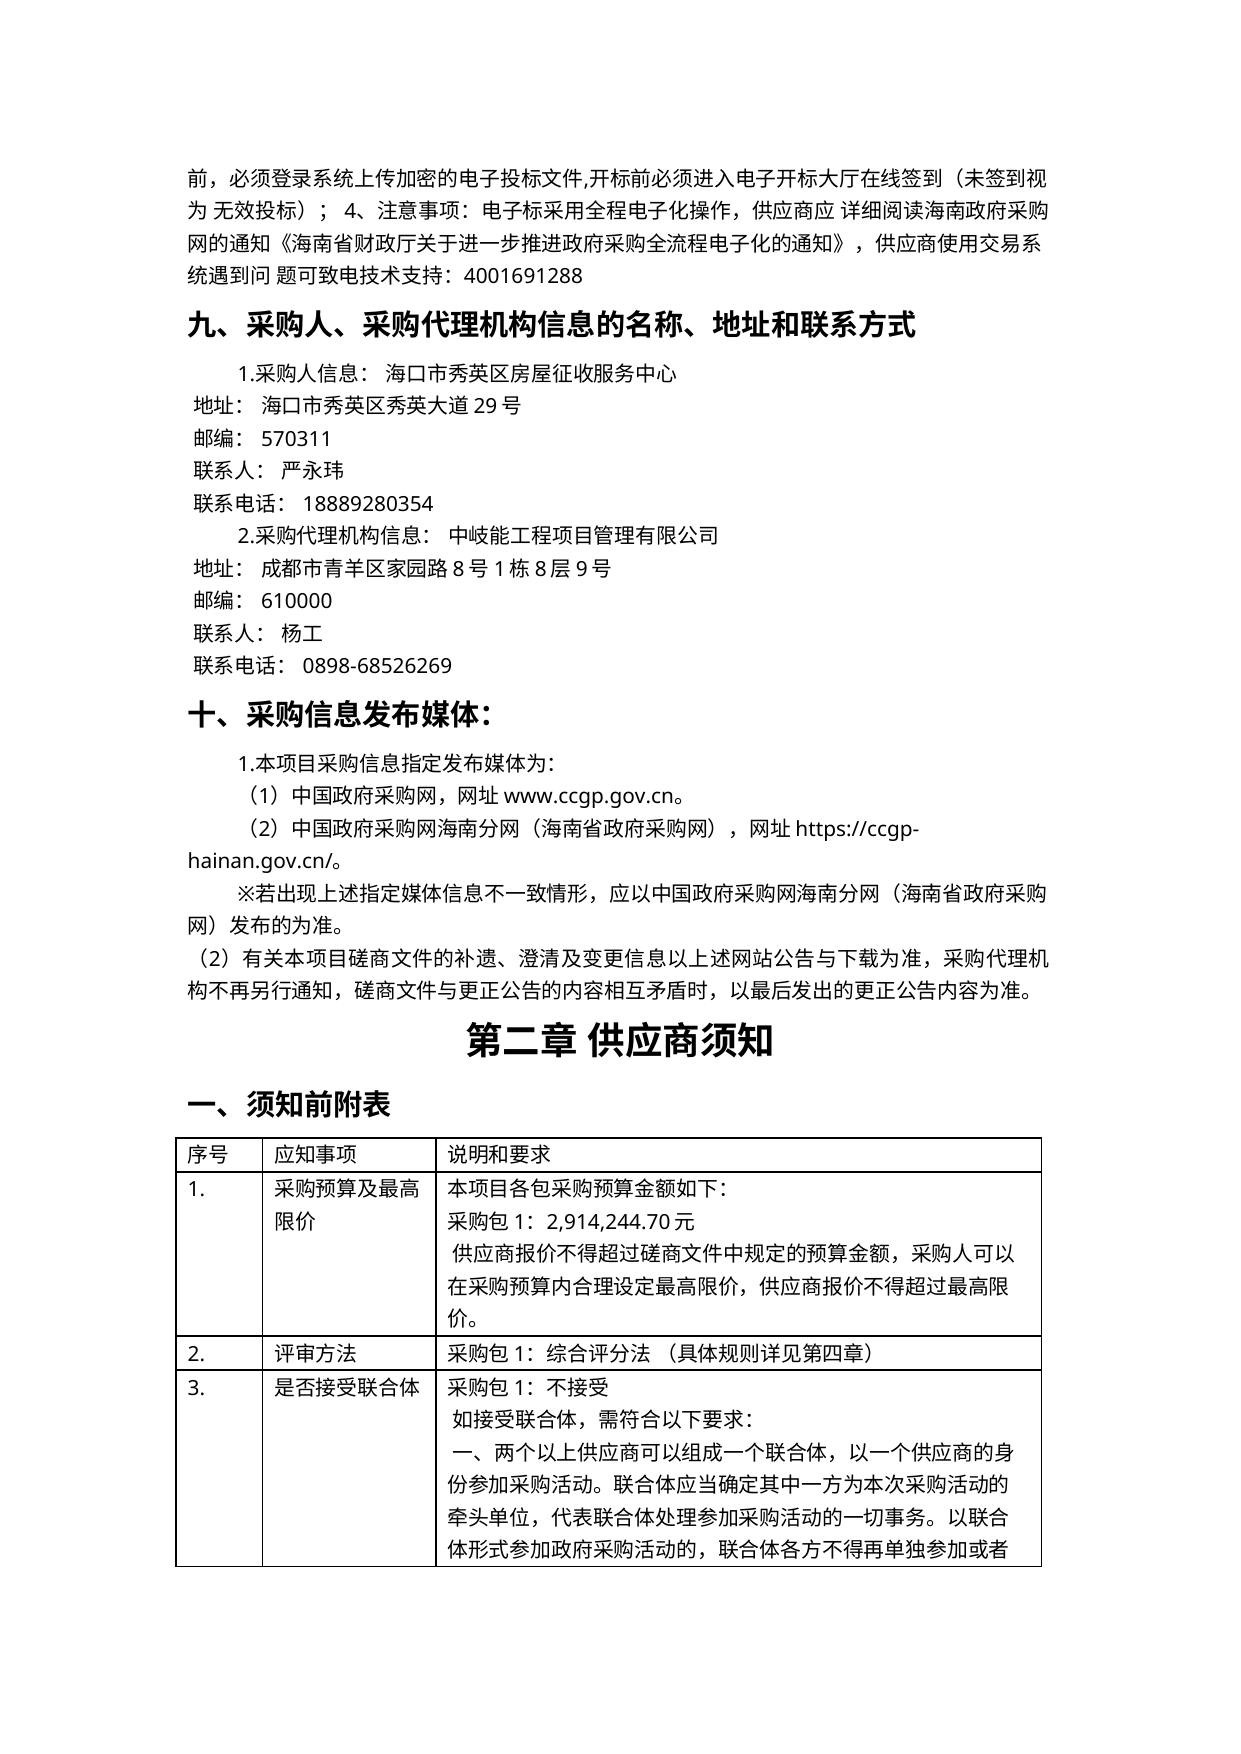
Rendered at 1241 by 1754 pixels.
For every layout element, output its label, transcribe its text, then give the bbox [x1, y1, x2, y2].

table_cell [437, 1371, 1041, 1566]
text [187, 162, 1053, 292]
table_header 应知事项 [263, 1139, 435, 1171]
text 1.本项目采购信息指定发布媒体为： [187, 747, 1053, 779]
text 联系人： 杨工 [187, 617, 1053, 649]
text （1）中国政府采购网，网址www.ccgp.gov.cn。 [187, 779, 1053, 812]
text 十、采购信息发布媒体： [187, 682, 1053, 747]
text 2.采购代理机构信息： 中岐能工程项目管理有限公司 [187, 519, 1053, 552]
table_cell 评审方法 [263, 1337, 435, 1369]
table_cell 采购包1：综合评分法 （具体规则详见第四章） [437, 1337, 1041, 1369]
text 九、采购人、采购代理机构信息的名称、地址和联系方式 [187, 292, 1053, 357]
text 1.采购人信息： 海口市秀英区房屋征收服务中心 [187, 357, 1053, 389]
table_cell 是否接受联合体 [263, 1371, 435, 1566]
table_header 说明和要求 [437, 1139, 1041, 1171]
table_cell 采购预算及最高限价 [263, 1173, 435, 1335]
text 第二章 供应商须知 [187, 1007, 1053, 1072]
text （2）有关本项目磋商文件的补遗、澄清及变更信息以上述网站公告与下载为准，采购代理机构不再另行通知，磋商文件与更正公告的内容相互矛盾时，以最后发出的更正公告内容为准。 [187, 942, 1053, 1007]
text 地址： 成都市青羊区家园路8号1栋8层9号 [187, 552, 1053, 584]
text 联系电话： 0898-68526269 [187, 649, 1053, 682]
text 联系电话： 18889280354 [187, 487, 1053, 519]
table_cell 1. [177, 1173, 262, 1335]
table_cell 2. [177, 1337, 262, 1369]
table_cell 本项目各包采购预算金额如下： 采购包1：2,914,244.70元 供应商报价不得超过磋商文件中规定的预算金额，采购人可以在采购预算内合理设定最高限价，供应商报价不得超过最高限价。 [437, 1173, 1041, 1335]
table_cell 3. [177, 1371, 262, 1566]
text 邮编： 610000 [187, 584, 1053, 617]
text （2）中国政府采购网海南分网（海南省政府采购网），网址https://ccgp-hainan.gov.cn/。 [187, 812, 1053, 877]
table_header 序号 [177, 1139, 262, 1171]
text 一、须知前附表 [187, 1072, 1053, 1137]
text 地址： 海口市秀英区秀英大道29号 [187, 389, 1053, 422]
text ※若出现上述指定媒体信息不一致情形，应以中国政府采购网海南分网（海南省政府采购网）发布的为准。 [187, 877, 1053, 942]
text 邮编： 570311 [187, 422, 1053, 454]
text 联系人： 严永玮 [187, 454, 1053, 487]
